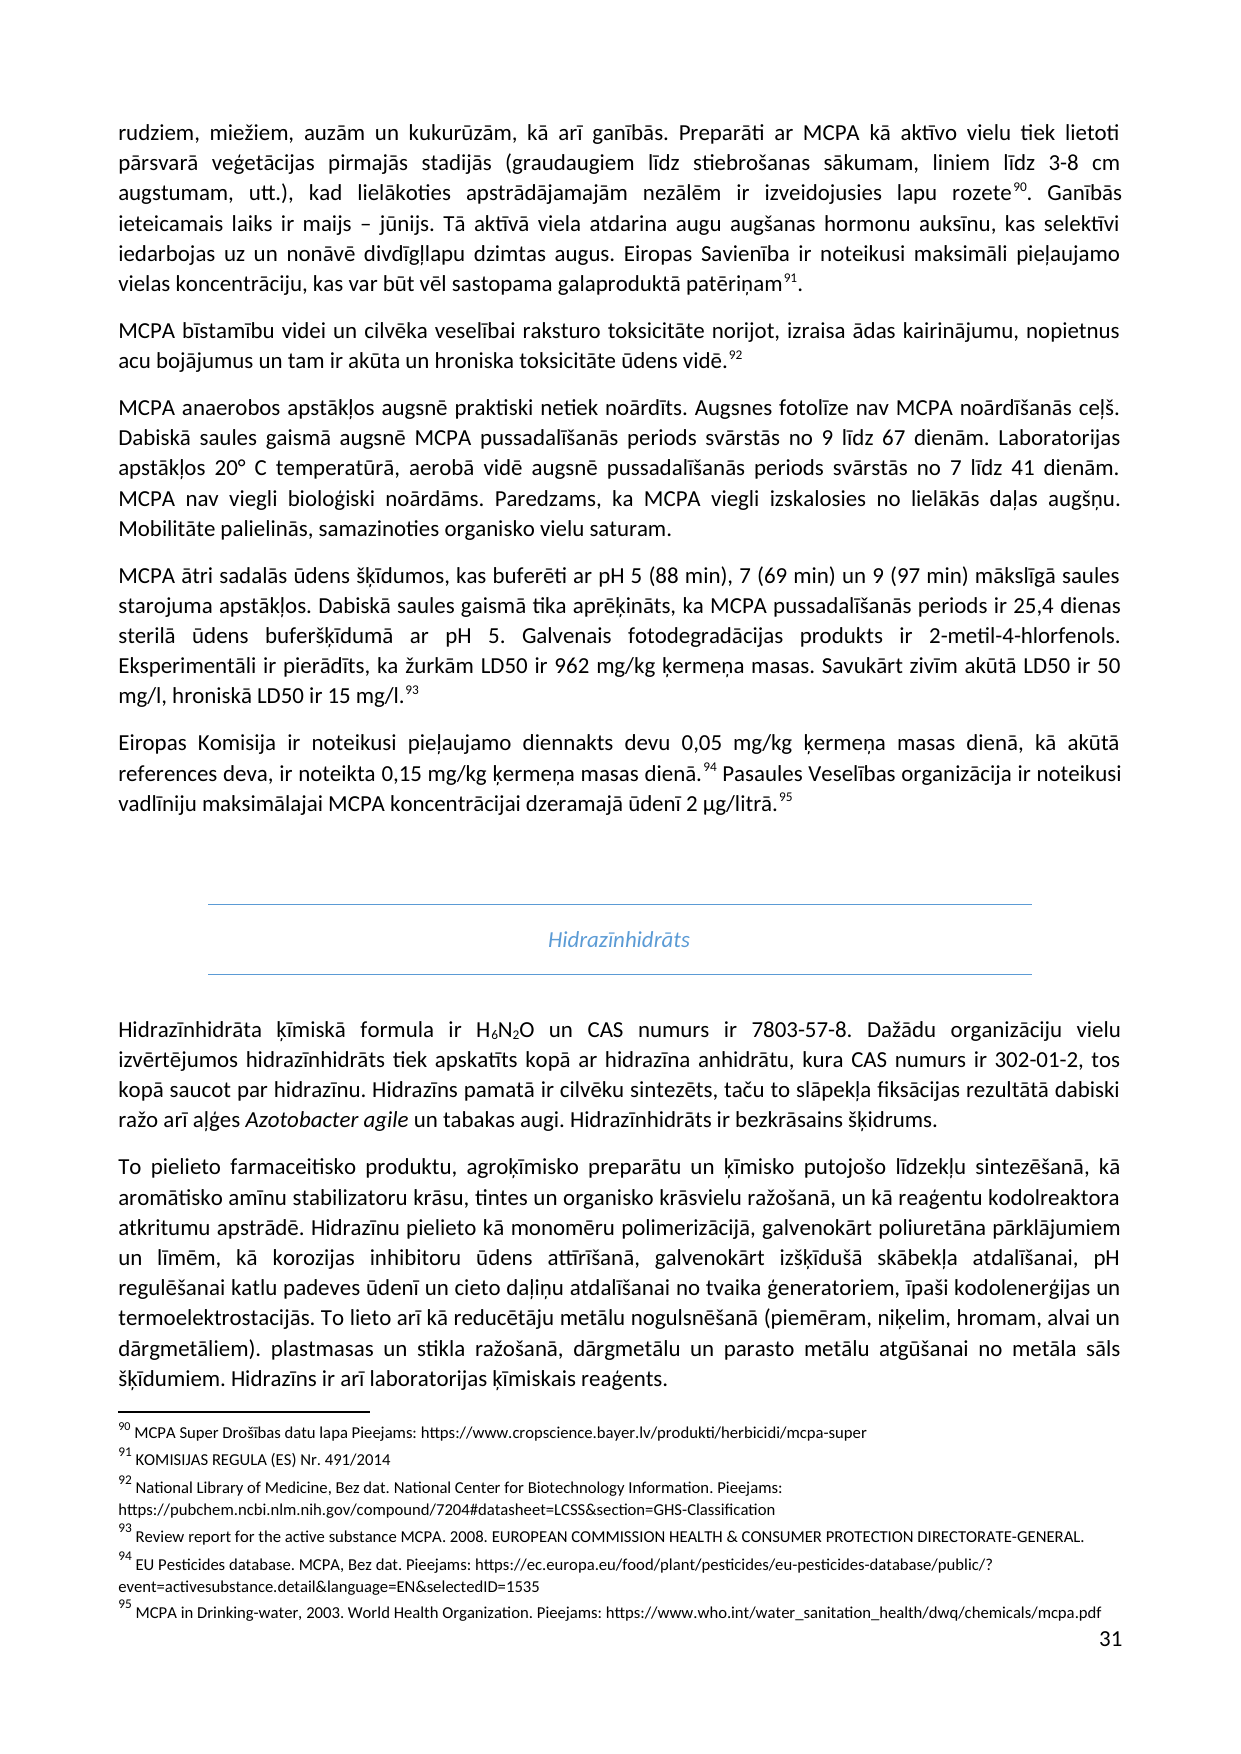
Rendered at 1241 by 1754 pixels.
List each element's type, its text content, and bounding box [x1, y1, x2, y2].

text MCPA anaerobos apstākļos augsnē praktiski netiek noārdīts. Augsnes fotolīze nav MCPA noārdīšanās ceļš. Dabiskā saules gaismā augsnē MCPA pussadalīšanās periods svārstās no 9 līdz 67 dienām. Laboratorijas apstākļos 20° C temperatūrā, aerobā vidē augsnē pussadalīšanās periods svārstās no 7 līdz 41 dienām. MCPA nav viegli bioloģiski noārdāms. Paredzams, ka MCPA viegli izskalosies no lielākās daļas augšņu. Mobilitāte palielinās, samazinoties organisko vielu saturam. [118, 393, 1122, 542]
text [118, 118, 1122, 297]
text Hidrazīnhidrāta ķīmiskā formula ir H6N2O un CAS numurs ir 7803-57-8. Dažādu organizāciju vielu izvērtējumos hidrazīnhidrāts tiek apskatīts kopā ar hidrazīna anhidrātu, kura CAS numurs ir 302-01-2, tos kopā saucot par hidrazīnu. Hidrazīns pamatā ir cilvēku sintezēts, taču to slāpekļa fiksācijas rezultātā dabiski ražo arī aļģes Azotobacter agile un tabakas augi. Hidrazīnhidrāts ir bezkrāsains šķidrums. [118, 1015, 1122, 1134]
text Eiropas Komisija ir noteikusi pieļaujamo diennakts devu 0,05 mg/kg ķermeņa masas dienā, kā akūtā references deva, ir noteikta 0,15 mg/kg ķermeņa masas dienā. Pasaules Veselības organizācija ir noteikusi vadlīniju maksimālajai MCPA koncentrācijai dzeramajā ūdenī 2 µg/litrā. [118, 728, 1122, 817]
text MCPA bīstamību videi un cilvēka veselībai raksturo toksicitāte norijot, izraisa ādas kairinājumu, nopietnus acu bojājumus un tam ir akūta un hroniska toksicitāte ūdens vidē. [118, 316, 1122, 374]
text MCPA ātri sadalās ūdens šķīdumos, kas buferēti ar pH 5 (88 min), 7 (69 min) un 9 (97 min) mākslīgā saules starojuma apstākļos. Dabiskā saules gaismā tika aprēķināts, ka MCPA pussadalīšanās periods ir 25,4 dienas sterilā ūdens buferšķīdumā ar pH 5. Galvenais fotodegradācijas produkts ir 2-metil-4-hlorfenols. Eksperimentāli ir pierādīts, ka žurkām LD50 ir 962 mg/kg ķermeņa masas. Savukārt zivīm akūtā LD50 ir 50 mg/l, hroniskā LD50 ir 15 mg/l. [118, 561, 1122, 710]
text Hidrazīnhidrāts [208, 905, 1032, 974]
text To pielieto farmaceitisko produktu, agroķīmisko preparātu un ķīmisko putojošo līdzekļu sintezēšanā, kā aromātisko amīnu stabilizatoru krāsu, tintes un organisko krāsvielu ražošanā, un kā reaģentu kodolreaktora atkritumu apstrādē. Hidrazīnu pielieto kā monomēru polimerizācijā, galvenokārt poliuretāna pārklājumiem un līmēm, kā korozijas inhibitoru ūdens attīrīšanā, galvenokārt izšķīdušā skābekļa atdalīšanai, pH regulēšanai katlu padeves ūdenī un cieto daļiņu atdalīšanai no tvaika ģeneratoriem, īpaši kodolenerģijas un termoelektrostacijās. To lieto arī kā reducētāju metālu nogulsnēšanā (piemēram, niķelim, hromam, alvai un dārgmetāliem). plastmasas un stikla ražošanā, dārgmetālu un parasto metālu atgūšanai no metāla sāls šķīdumiem. Hidrazīns ir arī laboratorijas ķīmiskais reaģents. [118, 1152, 1122, 1392]
